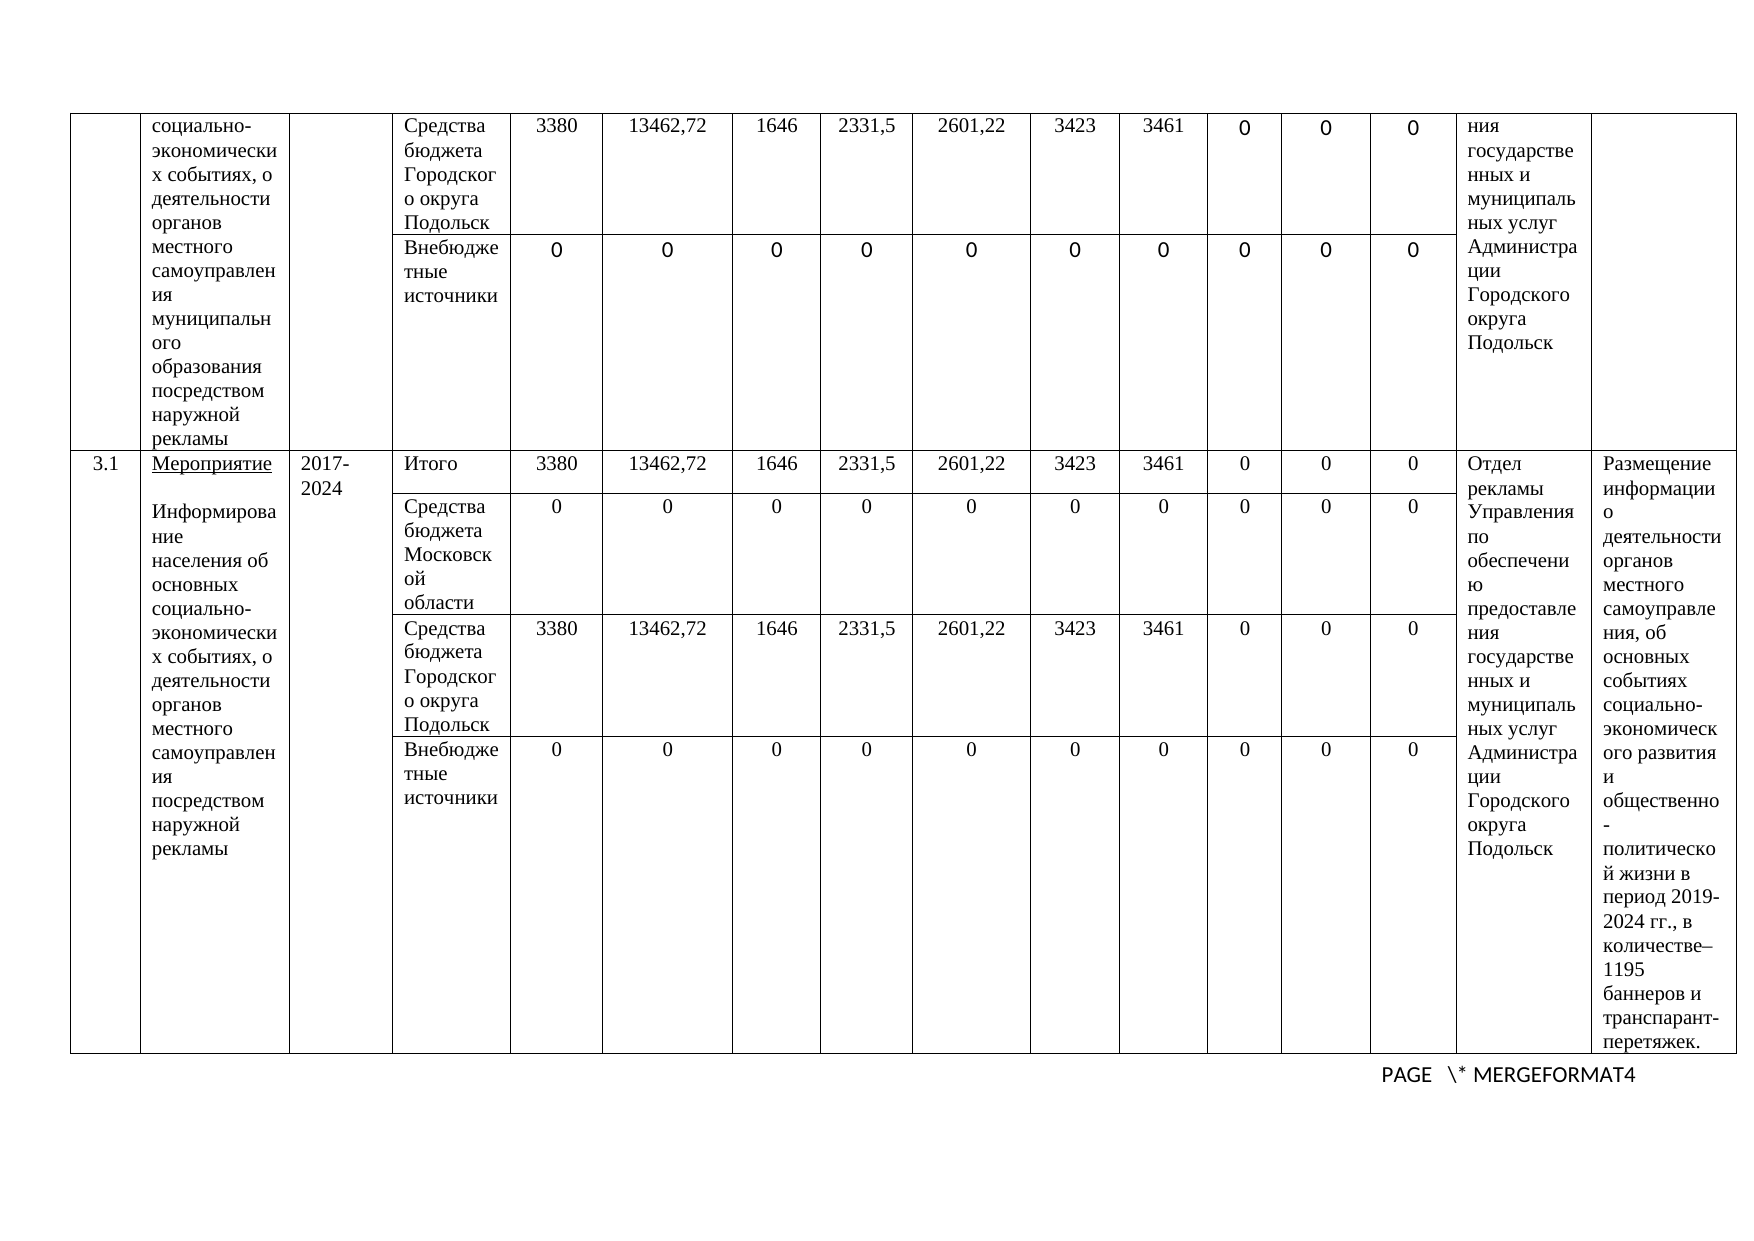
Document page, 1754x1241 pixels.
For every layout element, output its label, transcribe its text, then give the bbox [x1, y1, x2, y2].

table_cell 3461 [1120, 114, 1207, 234]
table_cell 0 [1208, 737, 1281, 1053]
table_cell 0 [1031, 494, 1119, 614]
table_cell 0 [1120, 737, 1207, 1053]
table_cell 0 [1371, 451, 1456, 493]
table_cell 0 [821, 235, 912, 450]
table_cell 0 [1208, 451, 1281, 493]
table_cell 1646 [733, 451, 820, 493]
table_cell 0 [1371, 737, 1456, 1053]
table_cell 13462,72 [603, 114, 732, 234]
table_cell 0 [1371, 114, 1456, 234]
table_cell 0 [821, 494, 912, 614]
table_cell 0 [1282, 114, 1370, 234]
table_cell 13462,72 [603, 451, 732, 493]
table_cell 13462,72 [603, 615, 732, 736]
table_cell 0 [733, 737, 820, 1053]
table_cell Размещение информации о деятельности органов местного самоуправления, об основных событиях социально-экономического развития и общественно-политической жизни в период 2019-2024 гг., в количестве– 1195 баннеров и транспарант- перетяжек. [1592, 451, 1736, 1053]
table_cell 3380 [511, 615, 602, 736]
table_cell 1646 [733, 114, 820, 234]
table_cell 0 [1371, 235, 1456, 450]
table_cell 0 [1208, 494, 1281, 614]
table_cell 2331,5 [821, 615, 912, 736]
table_cell 0 [1031, 737, 1119, 1053]
table_cell 0 [1282, 235, 1370, 450]
table_cell 2601,22 [913, 451, 1030, 493]
table_cell 0 [511, 737, 602, 1053]
table_cell Внебюджетные источники [393, 235, 510, 450]
table_cell 3.1 [71, 451, 140, 1053]
table_cell Средства бюджета Московской области [393, 494, 510, 614]
table_cell 0 [1371, 615, 1456, 736]
table_cell 3461 [1120, 451, 1207, 493]
table_cell 0 [1371, 494, 1456, 614]
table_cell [1457, 451, 1591, 1053]
table_cell 0 [733, 494, 820, 614]
table_cell 0 [511, 494, 602, 614]
table_cell 0 [913, 235, 1030, 450]
table_cell 3380 [511, 114, 602, 234]
table_cell 3423 [1031, 114, 1119, 234]
table_cell 3461 [1120, 615, 1207, 736]
table_cell 0 [1282, 451, 1370, 493]
table_cell Средства бюджета Городского округа Подольск [393, 615, 510, 736]
table_cell 0 [1208, 615, 1281, 736]
table_cell 0 [1120, 235, 1207, 450]
table_cell 2601,22 [913, 114, 1030, 234]
table_cell 0 [1031, 235, 1119, 450]
table_cell 2601,22 [913, 615, 1030, 736]
table_cell 2331,5 [821, 451, 912, 493]
table_cell Внебюджетные источники [393, 737, 510, 1053]
table_cell 0 [913, 494, 1030, 614]
table_cell 0 [1282, 737, 1370, 1053]
table_cell 1646 [733, 615, 820, 736]
table_cell 0 [1282, 494, 1370, 614]
table_cell Мероприятие Информирование населения об основных социально- экономических событиях, о деятельности органов местного самоуправления посредством наружной рекламы [141, 451, 289, 1053]
table_cell 0 [1120, 494, 1207, 614]
table_cell 0 [1208, 114, 1281, 234]
table_cell 0 [603, 494, 732, 614]
table_cell 2017-2024 [290, 451, 392, 1053]
table_cell 3423 [1031, 451, 1119, 493]
table_cell Средства бюджета Городского округа Подольск [393, 114, 510, 234]
table_cell 0 [733, 235, 820, 450]
table_cell 0 [821, 737, 912, 1053]
table_cell 3423 [1031, 615, 1119, 736]
table_cell 2331,5 [821, 114, 912, 234]
table_cell 0 [603, 235, 732, 450]
table_cell 0 [603, 737, 732, 1053]
table_cell 3380 [511, 451, 602, 493]
table_cell 0 [1282, 615, 1370, 736]
table_cell 0 [913, 737, 1030, 1053]
table_cell 0 [1208, 235, 1281, 450]
table_cell Итого [393, 451, 510, 493]
table_cell 0 [511, 235, 602, 450]
